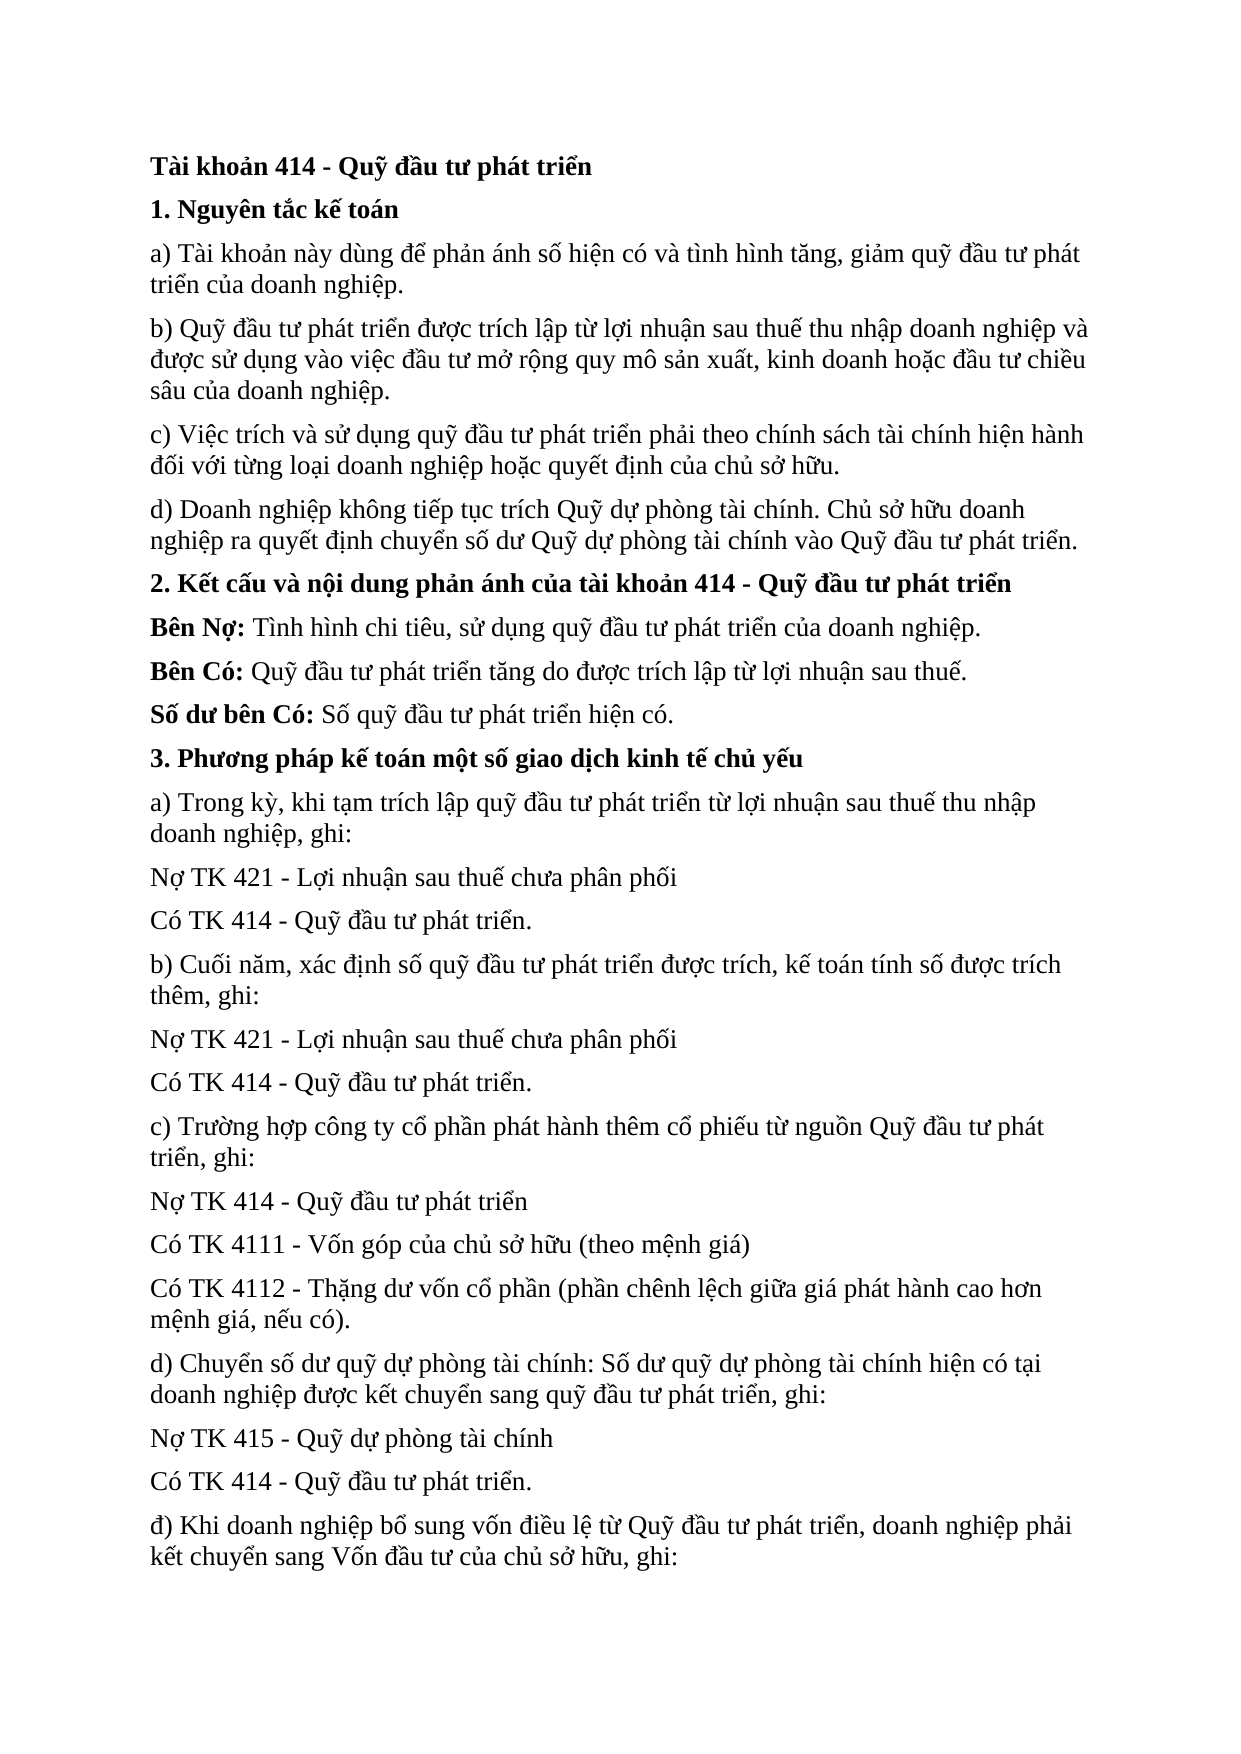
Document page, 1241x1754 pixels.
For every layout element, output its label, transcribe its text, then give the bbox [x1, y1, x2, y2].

text Có TK 414 - Quỹ đầu tư phát triển. [150, 1066, 1090, 1097]
text Nợ TK 421 - Lợi nhuận sau thuế chưa phân phối [150, 861, 1090, 892]
text 3. Phương pháp kế toán một số giao dịch kinh tế chủ yếu [150, 742, 1090, 773]
text Có TK 4111 - Vốn góp của chủ sở hữu (theo mệnh giá) [150, 1228, 1090, 1259]
text Bên Nợ: Tình hình chi tiêu, sử dụng quỹ đầu tư phát triển của doanh nghiệp. [150, 611, 1090, 642]
text c) Trường hợp công ty cổ phần phát hành thêm cổ phiếu từ nguồn Quỹ đầu tư phát triển, ghi: [150, 1110, 1090, 1172]
text 1. Nguyên tắc kế toán [150, 194, 1090, 225]
text Có TK 414 - Quỹ đầu tư phát triển. [150, 904, 1090, 935]
text c) Việc trích và sử dụng quỹ đầu tư phát triển phải theo chính sách tài chính hiện hành đối với từng loại doanh nghiệp hoặc quyết định của chủ sở hữu. [150, 418, 1090, 480]
text Tài khoản 414 - Quỹ đầu tư phát triển [150, 150, 1090, 181]
text d) Chuyển số dư quỹ dự phòng tài chính: Số dư quỹ dự phòng tài chính hiện có tại doanh nghiệp được kết chuyển sang quỹ đầu tư phát triển, ghi: [150, 1347, 1090, 1409]
text Nợ TK 421 - Lợi nhuận sau thuế chưa phân phối [150, 1023, 1090, 1054]
text b) Quỹ đầu tư phát triển được trích lập từ lợi nhuận sau thuế thu nhập doanh nghiệp và được sử dụng vào việc đầu tư mở rộng quy mô sản xuất, kinh doanh hoặc đầu tư chiều sâu của doanh nghiệp. [150, 312, 1090, 406]
text a) Trong kỳ, khi tạm trích lập quỹ đầu tư phát triển từ lợi nhuận sau thuế thu nhập doanh nghiệp, ghi: [150, 786, 1090, 848]
text Số dư bên Có: Số quỹ đầu tư phát triển hiện có. [150, 698, 1090, 730]
text d) Doanh nghiệp không tiếp tục trích Quỹ dự phòng tài chính. Chủ sở hữu doanh nghiệp ra quyết định chuyển số dư Quỹ dự phòng tài chính vào Quỹ đầu tư phát triển. [150, 493, 1090, 555]
text 2. Kết cấu và nội dung phản ánh của tài khoản 414 - Quỹ đầu tư phát triển [150, 568, 1090, 599]
text Có TK 4112 - Thặng dư vốn cổ phần (phần chênh lệch giữa giá phát hành cao hơn mệnh giá, nếu có). [150, 1272, 1090, 1334]
text đ) Khi doanh nghiệp bổ sung vốn điều lệ từ Quỹ đầu tư phát triển, doanh nghiệp phải kết chuyển sang Vốn đầu tư của chủ sở hữu, ghi: [150, 1509, 1090, 1571]
text b) Cuối năm, xác định số quỹ đầu tư phát triển được trích, kế toán tính số được trích thêm, ghi: [150, 948, 1090, 1010]
text a) Tài khoản này dùng để phản ánh số hiện có và tình hình tăng, giảm quỹ đầu tư phát triển của doanh nghiệp. [150, 237, 1090, 299]
text Có TK 414 - Quỹ đầu tư phát triển. [150, 1465, 1090, 1496]
text Nợ TK 414 - Quỹ đầu tư phát triển [150, 1185, 1090, 1216]
text Nợ TK 415 - Quỹ dự phòng tài chính [150, 1422, 1090, 1453]
text Bên Có: Quỹ đầu tư phát triển tăng do được trích lập từ lợi nhuận sau thuế. [150, 655, 1090, 686]
